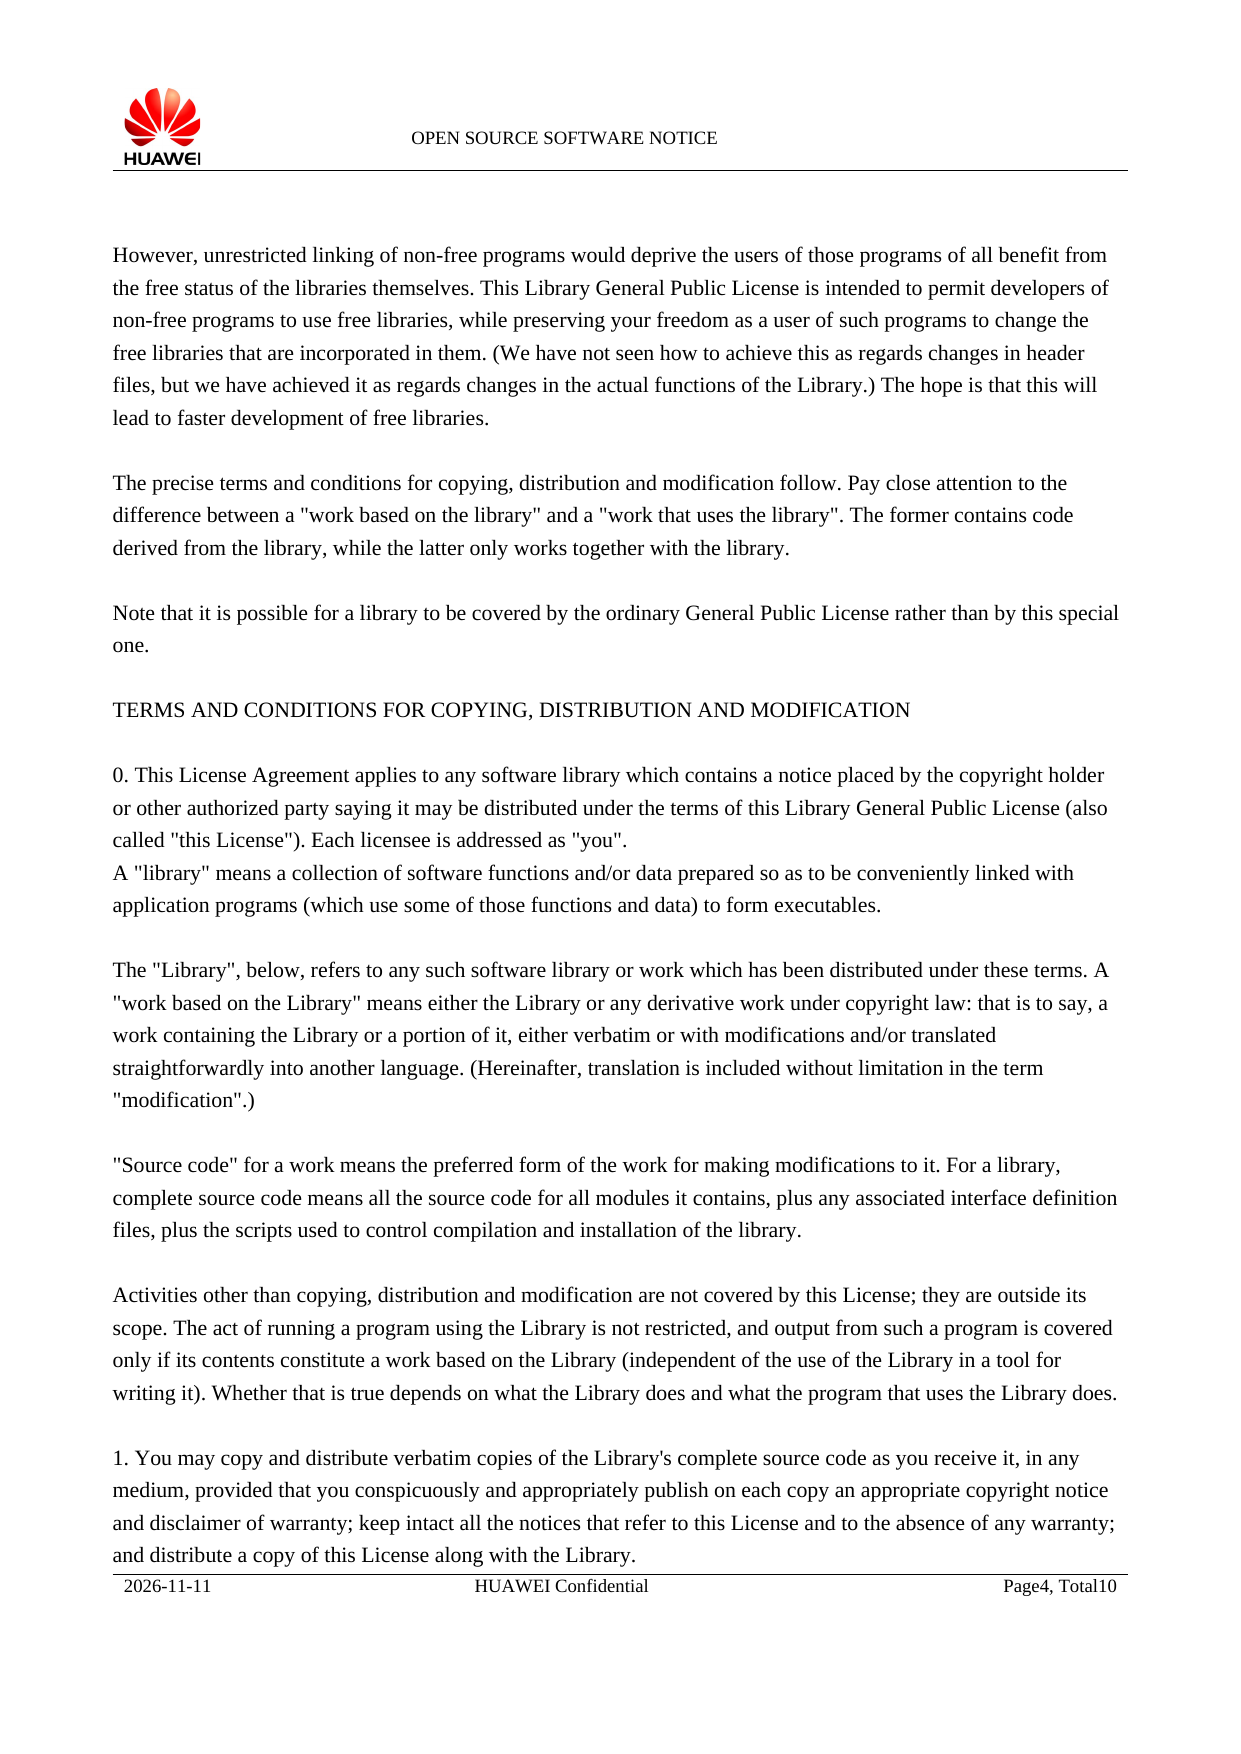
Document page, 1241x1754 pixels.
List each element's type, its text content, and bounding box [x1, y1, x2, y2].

picture [124, 88, 201, 165]
